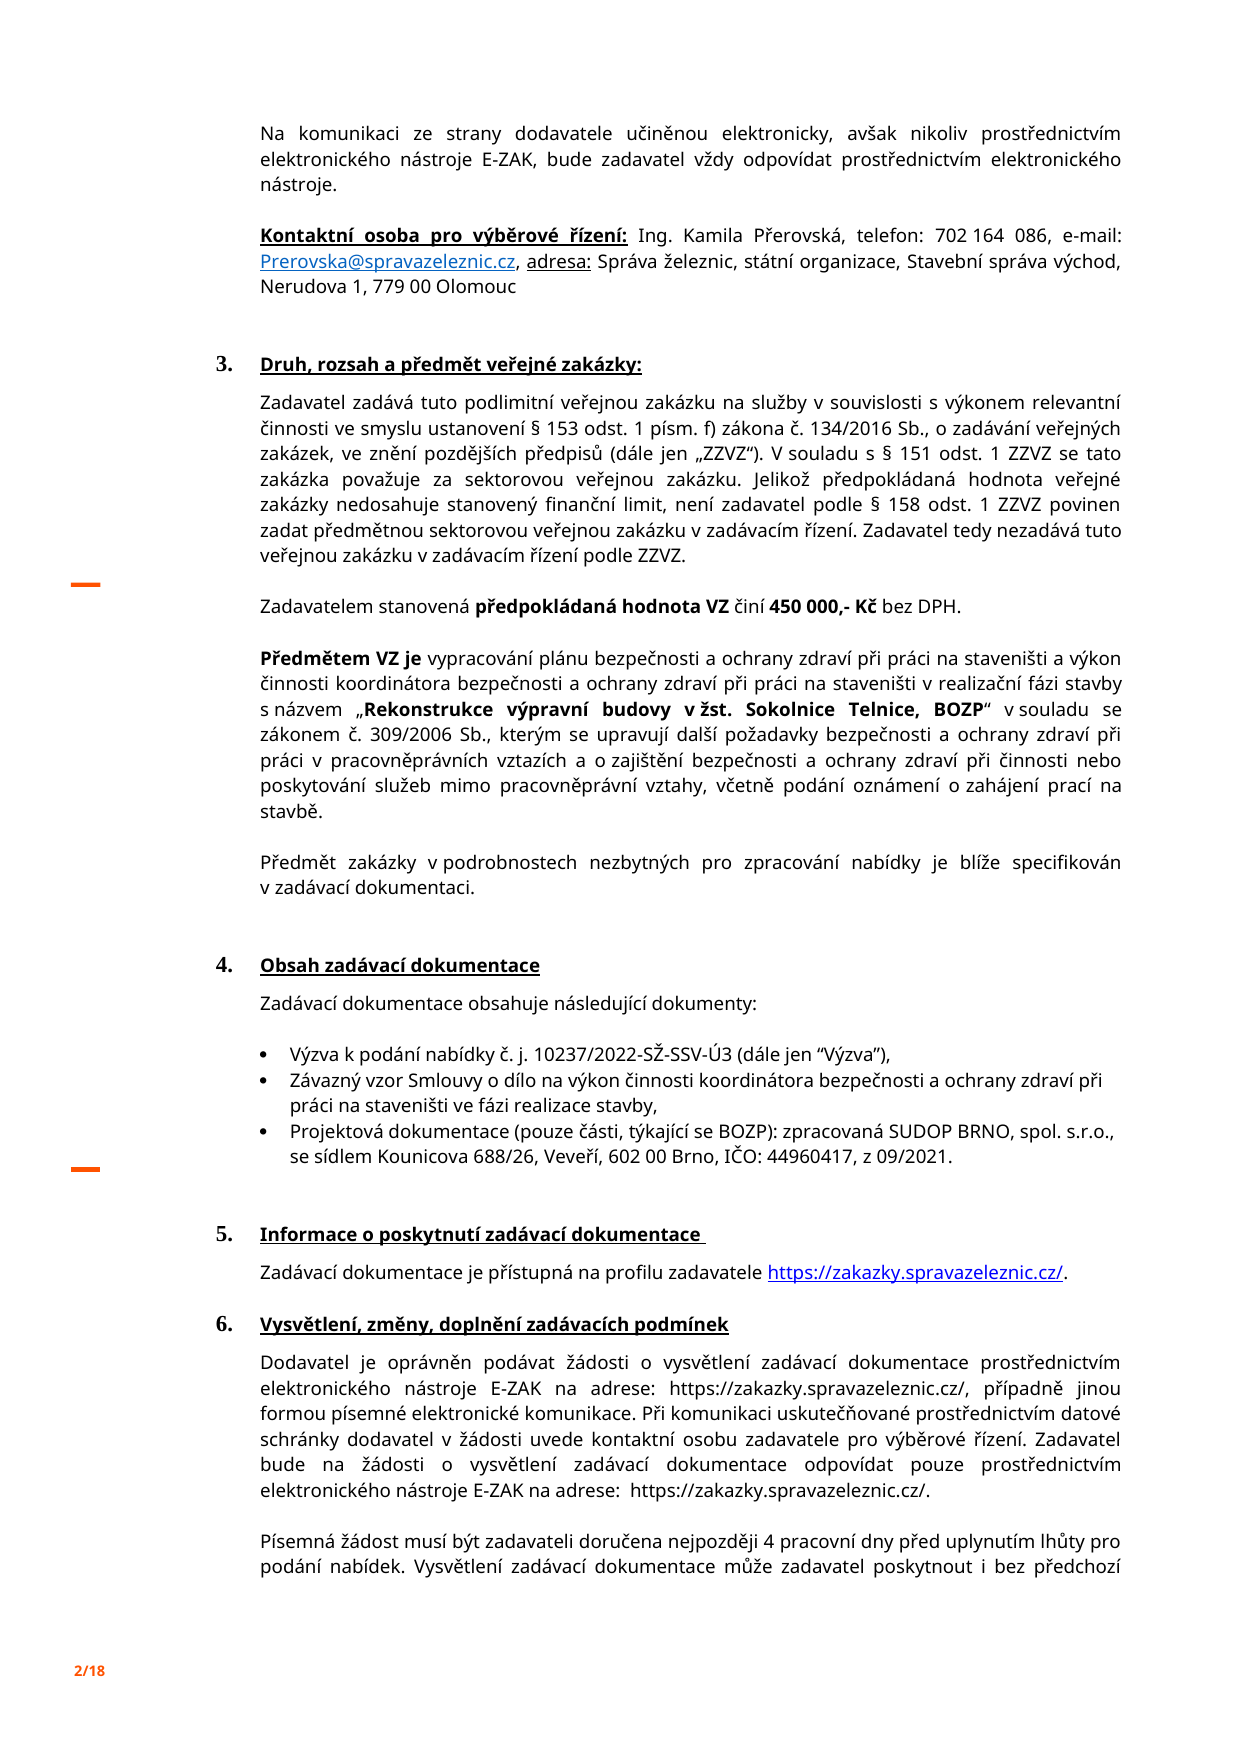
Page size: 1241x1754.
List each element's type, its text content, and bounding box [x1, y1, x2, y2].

text Zadavatelem stanovená předpokládaná hodnota VZ činí 450 000,- Kč bez DPH. [260, 594, 1122, 619]
list Projektová dokumentace (pouze části, týkající se BOZP): zpracovaná SUDOP BRNO, spol. s.r.o., se sídlem Kounicova 688/26, Veveří, 602 00 Brno, IČO: 44960417, z 09/2021. [260, 1118, 1122, 1169]
text Zadávací dokumentace obsahuje následující dokumenty: [260, 990, 1122, 1016]
text Dodavatel je oprávněn podávat žádosti o vysvětlení zadávací dokumentace prostřednictvím elektronického nástroje E-ZAK na adrese: https://zakazky.spravazeleznic.cz/, případně jinou formou písemné elektronické komunikace. Při komunikaci uskutečňované prostřednictvím datové schránky dodavatel v žádosti uvede kontaktní osobu zadavatele pro výběrové řízení. Zadavatel bude na žádosti o vysvětlení zadávací dokumentace odpovídat pouze prostřednictvím elektronického nástroje E-ZAK na adrese: https://zakazky.spravazeleznic.cz/. [260, 1349, 1122, 1503]
list Závazný vzor Smlouvy o dílo na výkon činnosti koordinátora bezpečnosti a ochrany zdraví při práci na staveništi ve fázi realizace stavby, [260, 1067, 1122, 1118]
text Předmětem VZ je vypracování plánu bezpečnosti a ochrany zdraví při práci na staveništi a výkon činnosti koordinátora bezpečnosti a ochrany zdraví při práci na staveništi v realizační fázi stavby s názvem „Rekonstrukce výpravní budovy v žst. Sokolnice Telnice, BOZP“ v souladu se zákonem č. 309/2006 Sb., kterým se upravují další požadavky bezpečnosti a ochrany zdraví při práci v pracovněprávních vztazích a o zajištění bezpečnosti a ochrany zdraví při činnosti nebo poskytování služeb mimo pracovněprávní vztahy, včetně podání oznámení o zahájení prací na stavbě. [260, 645, 1122, 823]
list Druh, rozsah a předmět veřejné zakázky: [216, 350, 1122, 377]
text Zadavatel zadává tuto podlimitní veřejnou zakázku na služby v souvislosti s výkonem relevantní činnosti ve smyslu ustanovení § 153 odst. 1 písm. f) zákona č. 134/2016 Sb., o zadávání veřejných zakázek, ve znění pozdějších předpisů (dále jen „ZZVZ“). V souladu s § 151 odst. 1 ZZVZ se tato zakázka považuje za sektorovou veřejnou zakázku. Jelikož předpokládaná hodnota veřejné zakázky nedosahuje stanovený finanční limit, není zadavatel podle § 158 odst. 1 ZZVZ povinen zadat předmětnou sektorovou veřejnou zakázku v zadávacím řízení. Zadavatel tedy nezadává tuto veřejnou zakázku v zadávacím řízení podle ZZVZ. [260, 389, 1122, 568]
list Výzva k podání nabídky č. j. 10237/2022-SŽ-SSV-Ú3 (dále jen “Výzva”), [260, 1041, 1122, 1067]
list Obsah zadávací dokumentace [216, 951, 1122, 978]
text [260, 1528, 1122, 1579]
text Zadávací dokumentace je přístupná na profilu zadavatele https://zakazky.spravazeleznic.cz/. [260, 1259, 1122, 1285]
list Informace o poskytnutí zadávací dokumentace [216, 1220, 1122, 1247]
text Kontaktní osoba pro výběrové řízení: Ing. Kamila Přerovská, telefon: 702 164 086, e-mail: Prerovska@spravazeleznic.cz, adresa: Správa železnic, státní organizace, Stavební správa východ, Nerudova 1, 779 00 Olomouc [260, 223, 1122, 299]
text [260, 121, 1122, 197]
text Předmět zakázky v podrobnostech nezbytných pro zpracování nabídky je blíže specifikován v zadávací dokumentaci. [260, 849, 1122, 900]
list Vysvětlení, změny, doplnění zadávacích podmínek [216, 1310, 1122, 1337]
